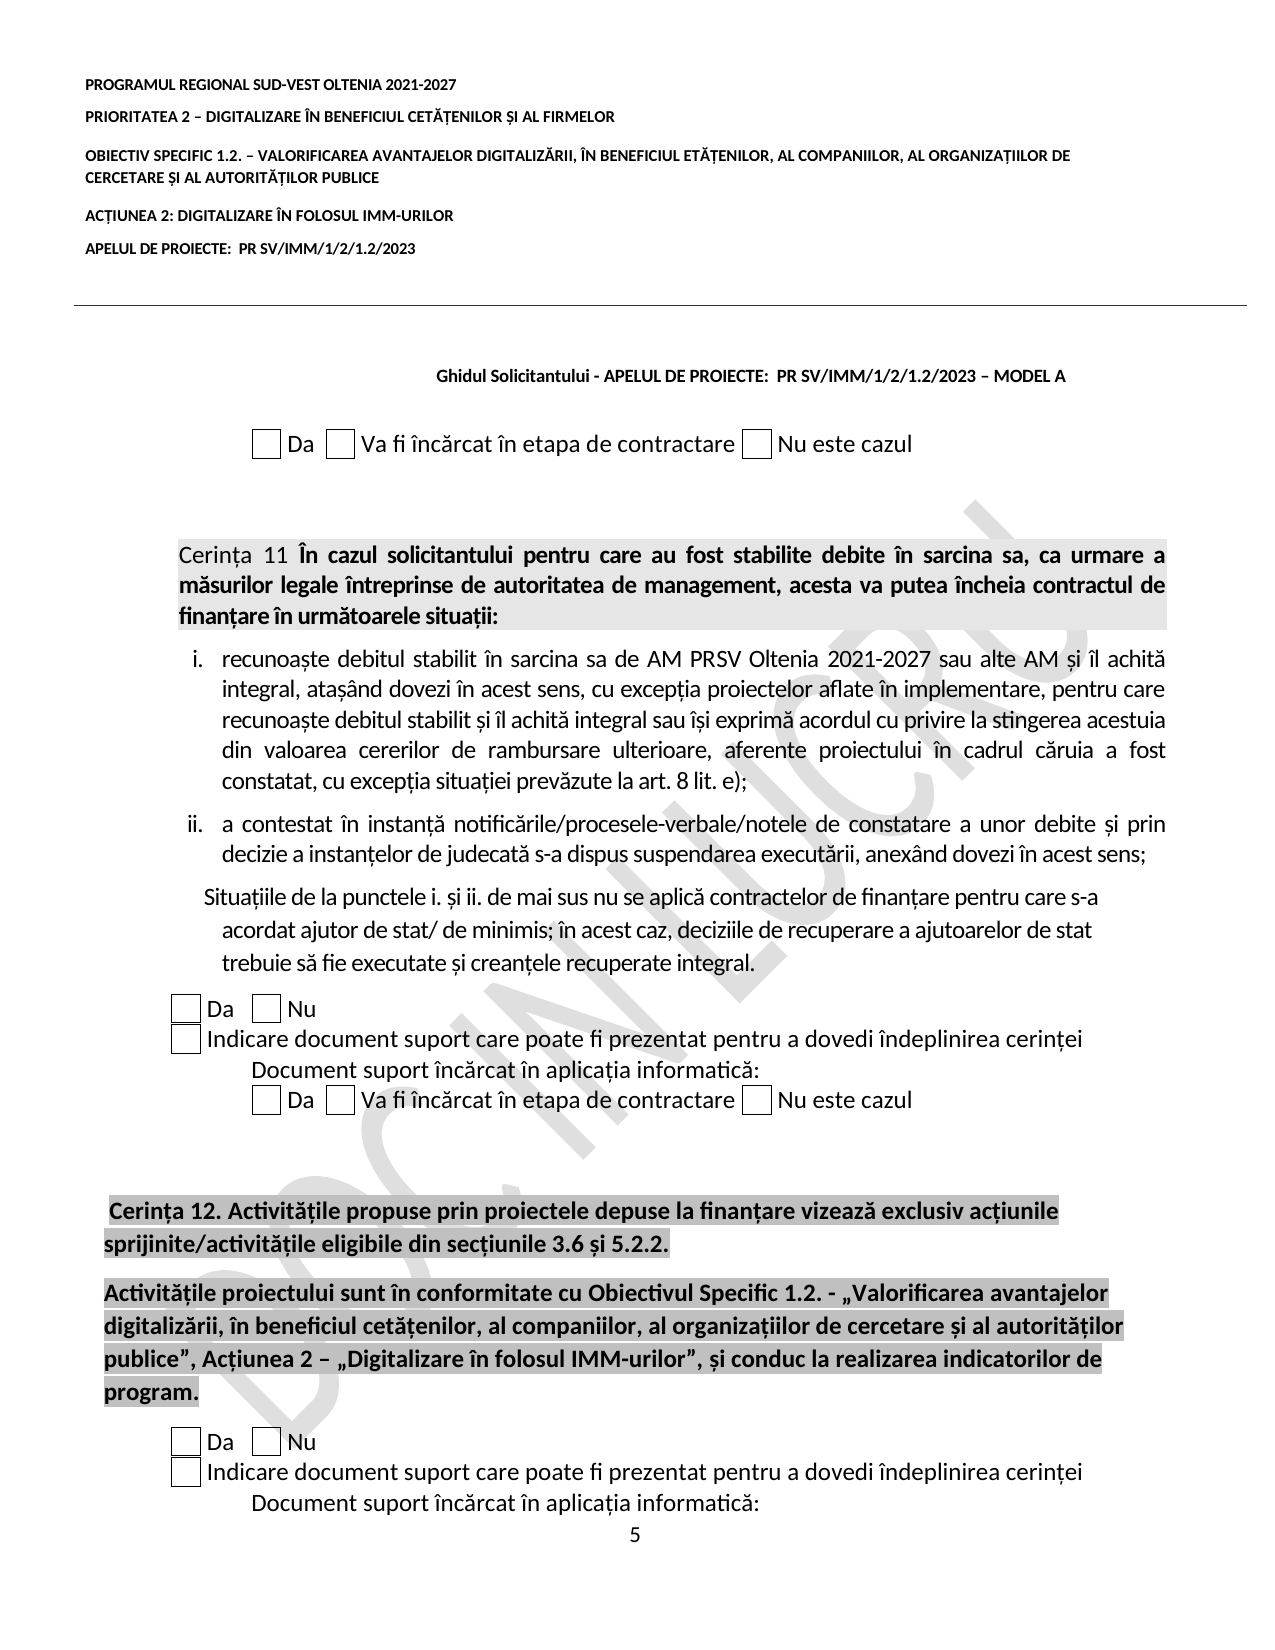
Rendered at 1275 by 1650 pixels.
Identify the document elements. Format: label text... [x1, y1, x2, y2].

list Da Nu [171, 993, 1167, 1023]
list Document suport încărcat în aplicația informatică: [171, 1487, 1167, 1517]
list a contestat în instanță notificările/procesele-verbale/notele de constatare a unor debite și prin decizie a instanțelor de judecată s-a dispus suspendarea executării, anexând dovezi în acest sens; [203, 808, 1167, 869]
list Indicare document suport care poate fi prezentat pentru a dovedi îndeplinirea cerinței [171, 1456, 1167, 1487]
list Indicare document suport care poate fi prezentat pentru a dovedi îndeplinirea cerinței [171, 1023, 1167, 1054]
list Da Nu [171, 1426, 1167, 1456]
text Cerința 12. Activitățile propuse prin proiectele depuse la finanțare vizează exclusiv acțiunile sprijinite/activitățile eligibile din secțiunile 3.6 și 5.2.2. [103, 1195, 1167, 1258]
text Activitățile proiectului sunt în conformitate cu Obiectivul Specific 1.2. - „Valorificarea avantajelor digitalizării, în beneficiul cetățenilor, al companiilor, al organizațiilor de cercetare și al autorităților publice”, Acţiunea 2 – „Digitalizare în folosul IMM-urilor”, și conduc la realizarea indicatorilor de program. [103, 1277, 1167, 1407]
text Cerința 11 În cazul solicitantului pentru care au fost stabilite debite în sarcina sa, ca urmare a măsurilor legale întreprinse de autoritatea de management, acesta va putea încheia contractul de finanțare în următoarele situații: [178, 539, 1167, 630]
list Da Va fi încărcat în etapa de contractare Nu este cazul [244, 428, 1167, 459]
list recunoaște debitul stabilit în sarcina sa de AM PRSV Oltenia 2021-2027 sau alte AM și îl achită integral, atașând dovezi în acest sens, cu excepția proiectelor aflate în implementare, pentru care recunoaște debitul stabilit și îl achită integral sau își exprimă acordul cu privire la stingerea acestuia din valoarea cererilor de rambursare ulterioare, aferente proiectului în cadrul căruia a fost constatat, cu excepția situației prevăzute la art. 8 lit. e); [203, 643, 1167, 795]
list Document suport încărcat în aplicația informatică: [171, 1054, 1167, 1084]
text Situațiile de la punctele i. și ii. de mai sus nu se aplică contractelor de finanțare pentru care s-a acordat ajutor de stat/ de minimis; în acest caz, deciziile de recuperare a ajutoarelor de stat trebuie să fie executate și creanțele recuperate integral. [203, 881, 1167, 978]
list Da Va fi încărcat în etapa de contractare Nu este cazul [244, 1084, 1167, 1115]
